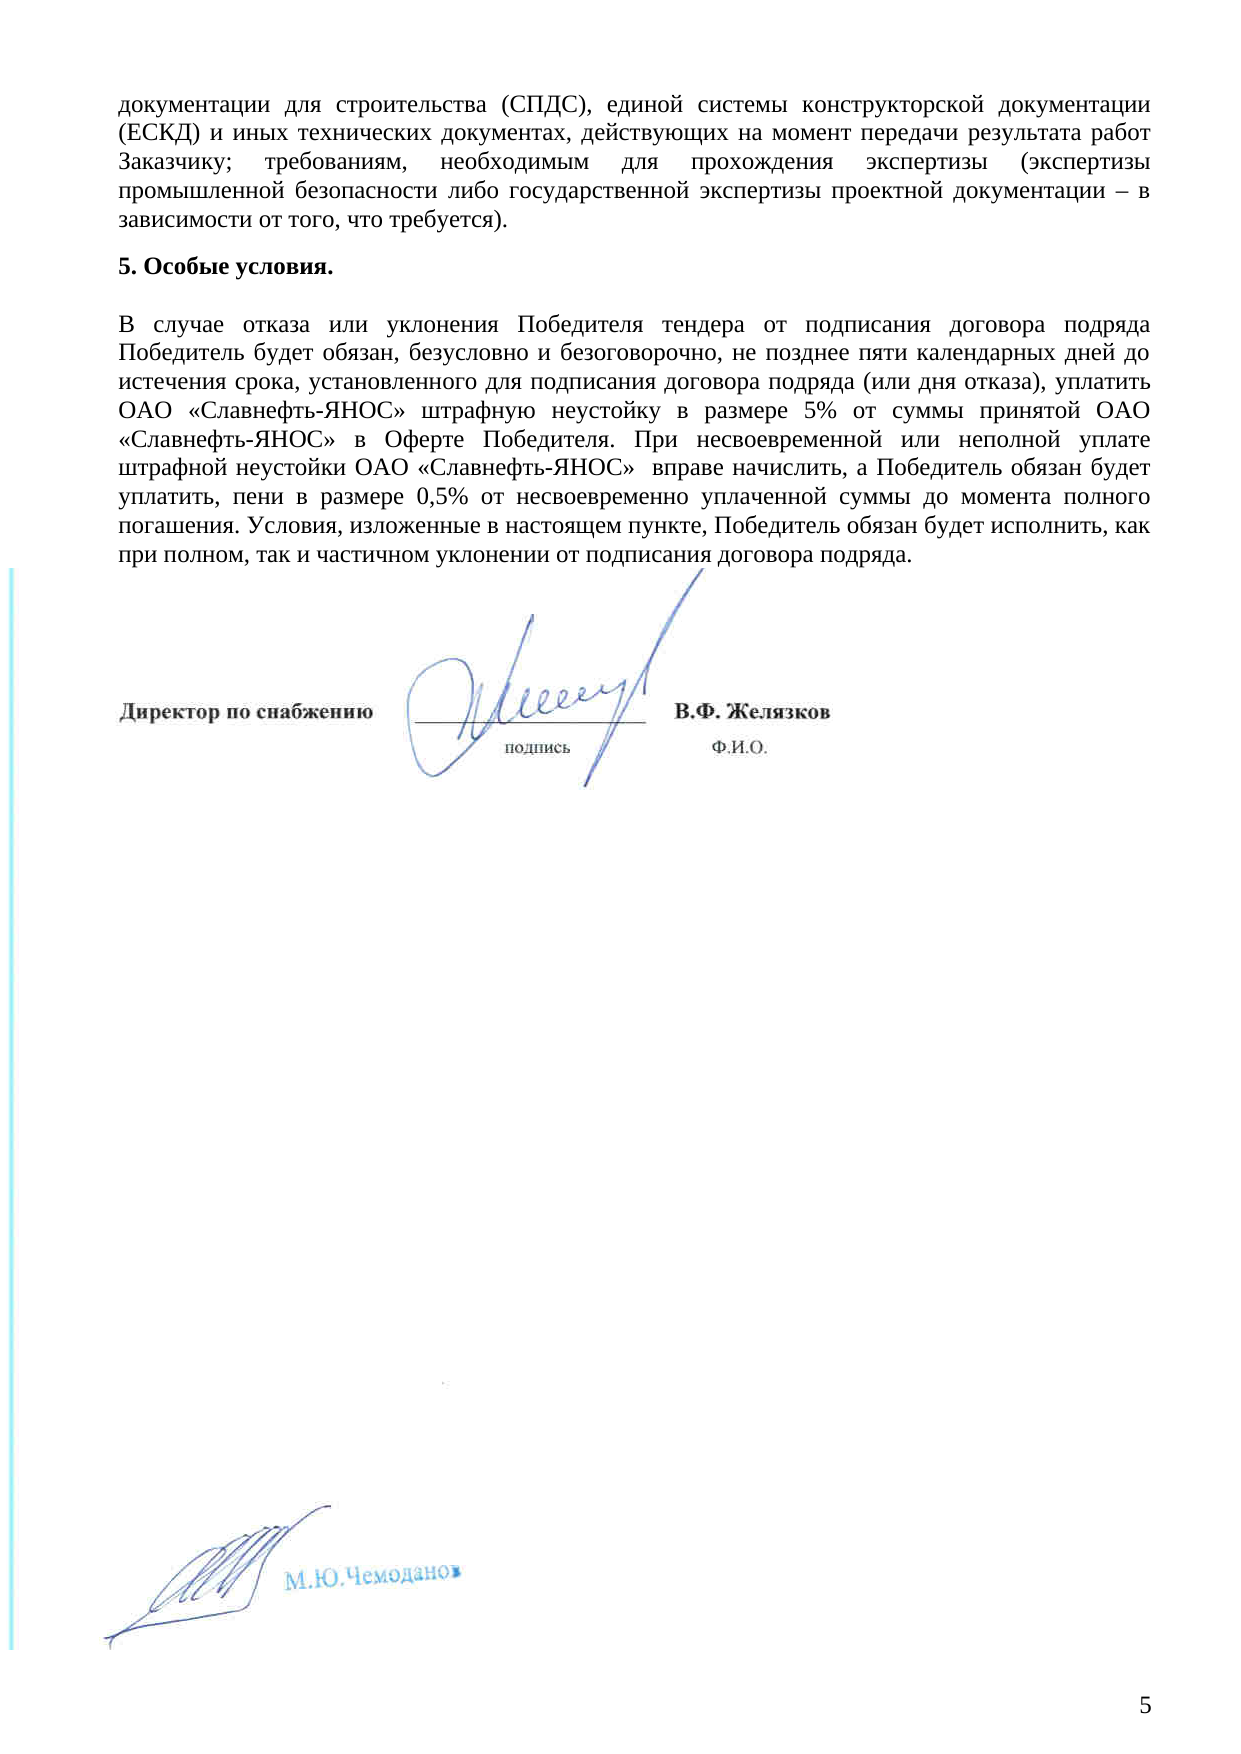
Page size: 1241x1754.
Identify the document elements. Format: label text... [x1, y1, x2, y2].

text 5. Особые условия. [118, 251, 1152, 280]
text В случае отказа или уклонения Победителя тендера от подписания договора подряда Победитель будет обязан, безусловно и безоговорочно, не позднее пяти календарных дней до истечения срока, установленного для подписания договора подряда (или дня отказа), уплатить ОАО «Славнефть-ЯНОС» штрафную неустойку в размере 5% от суммы принятой ОАО «Славнефть-ЯНОС» в Оферте Победителя. При несвоевременной или неполной уплате штрафной неустойки ОАО «Славнефть-ЯНОС» вправе начислить, а Победитель обязан будет уплатить, пени в размере 0,5% от несвоевременно уплаченной суммы до момента полного погашения. Условия, изложенные в настоящем пункте, Победитель обязан будет исполнить, как при полном, так и частичном уклонении от подписания договора подряда. [118, 309, 1152, 567]
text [118, 89, 1152, 232]
